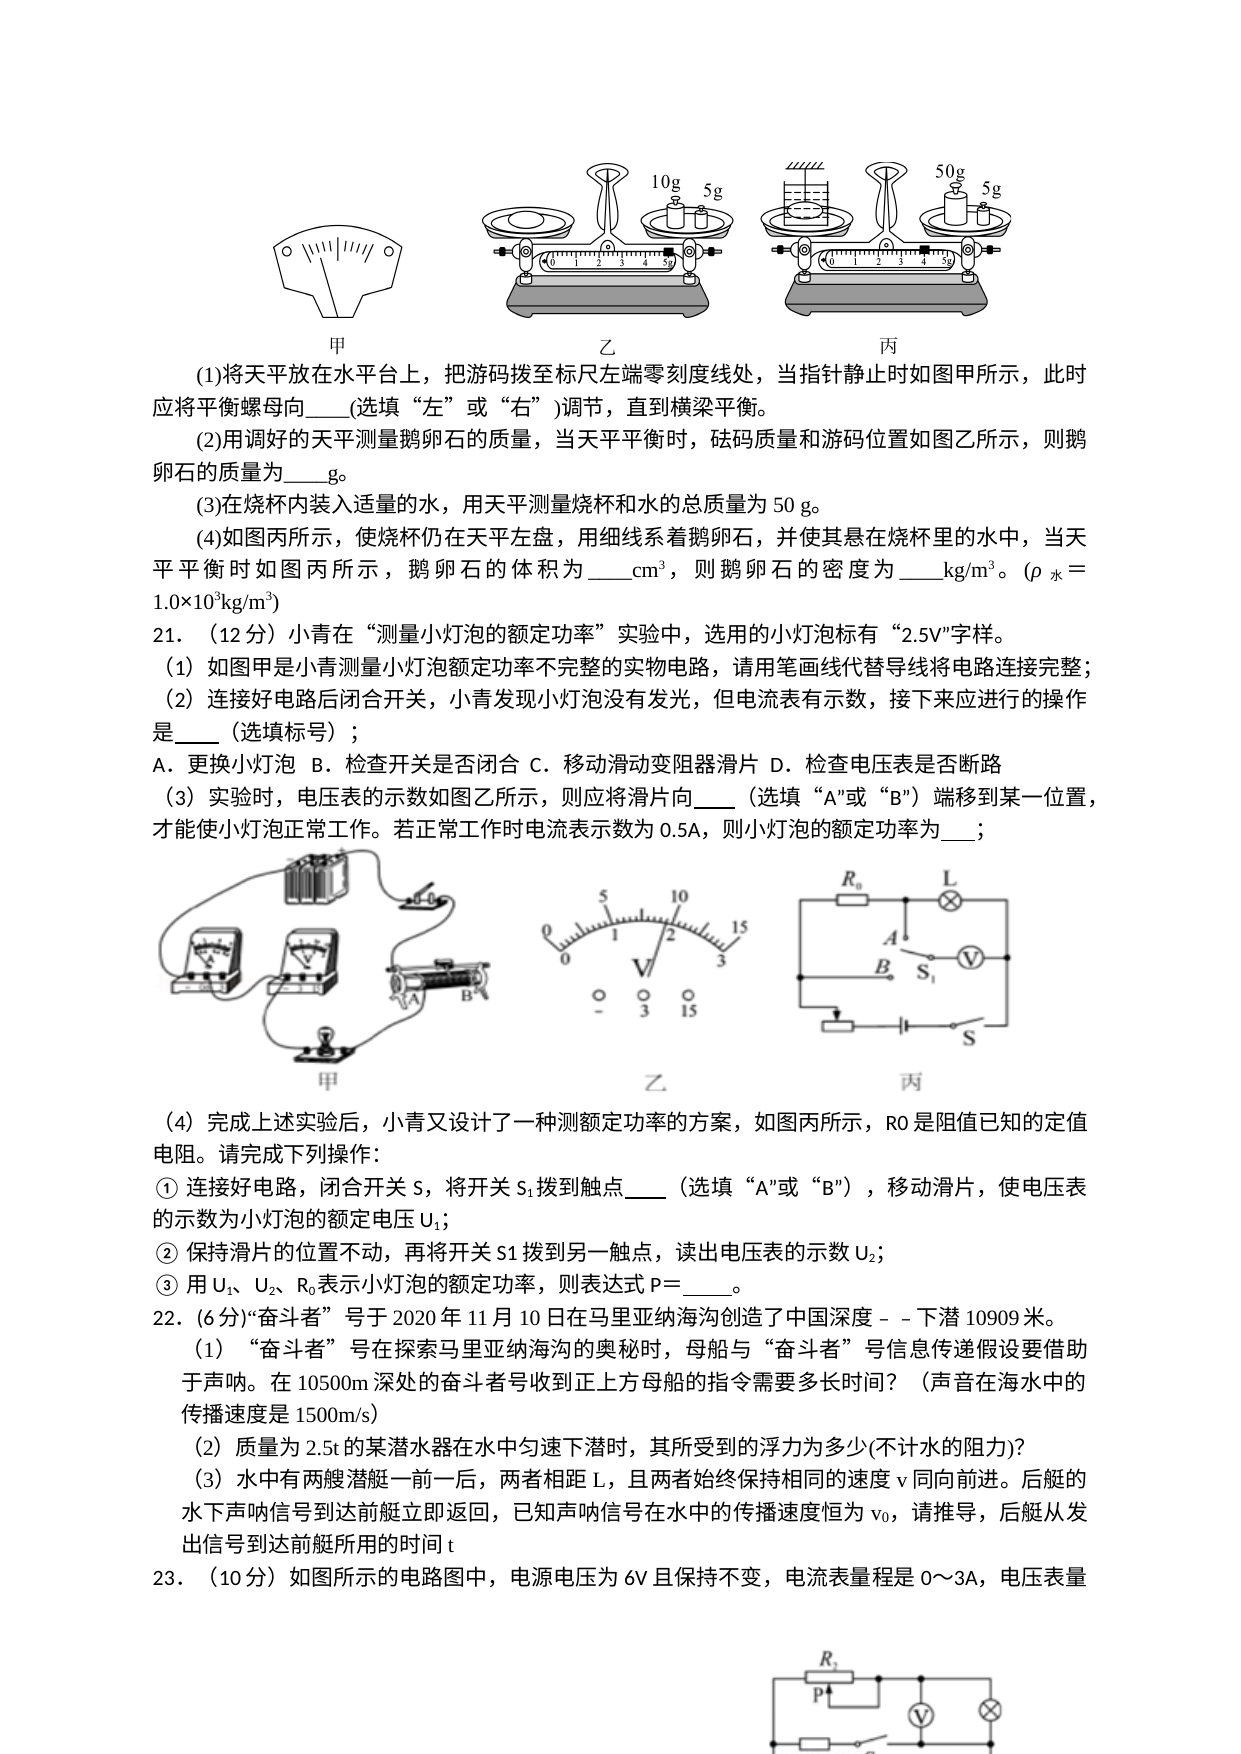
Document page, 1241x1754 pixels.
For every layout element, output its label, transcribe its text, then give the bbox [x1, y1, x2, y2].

picture [273, 162, 1012, 355]
text (3)在烧杯内装入适量的水，用天平测量烧杯和水的总质量为50 g。 [152, 487, 1088, 519]
text （2）连接好电路后闭合开关，小青发现小灯泡没有发光，但电流表有示数，接下来应进行的操作是 （选填标号）； [152, 682, 1088, 747]
text A．更换小灯泡 B．检查开关是否闭合 C．移动滑动变阻器滑片 D．检查电压表是否断路 [152, 747, 1088, 779]
text ③用U1、U2、R0表示小灯泡的额定功率，则表达式P＝ 。 [152, 1267, 1088, 1299]
text （2）质量为2.5t的某潜水器在水中匀速下潜时，其所受到的浮力为多少(不计水的阻力)？ [181, 1429, 1088, 1462]
text （1）“奋斗者”号在探索马里亚纳海沟的奥秘时，母船与“奋斗者”号信息传递假设要借助于声呐。在10500m深处的奋斗者号收到正上方母船的指令需要多长时间？（声音在海水中的传播速度是1500m/s） [181, 1332, 1088, 1429]
text ②保持滑片的位置不动，再将开关S1拨到另一触点，读出电压表的示数U2； [152, 1234, 1088, 1267]
text 21．（12分）小青在“测量小灯泡的额定功率”实验中，选用的小灯泡标有“2.5V”字样。 [152, 617, 1088, 649]
picture [152, 844, 1017, 1097]
text （3）实验时，电压表的示数如图乙所示，则应将滑片向 （选填“A”或“B”）端移到某一位置，才能使小灯泡正常工作。若正常工作时电流表示数为0.5A，则小灯泡的额定功率为 ； [152, 779, 1088, 844]
text ①连接好电路，闭合开关S，将开关S1拨到触点 （选填“A”或“B”），移动滑片，使电压表的示数为小灯泡的额定电压U1； [152, 1169, 1088, 1234]
picture [768, 1645, 1008, 1754]
text (4)如图丙所示，使烧杯仍在天平左盘，用细线系着鹅卵石，并使其悬在烧杯里的水中，当天平平衡时如图丙所示，鹅卵石的体积为____cm3，则鹅卵石的密度为____kg/m3。(ρ水＝1.0×103kg/m3) [152, 519, 1088, 617]
text （3）水中有两艘潜艇一前一后，两者相距L，且两者始终保持相同的速度v同向前进。后艇的水下声呐信号到达前艇立即返回，已知声呐信号在水中的传播速度恒为v0，请推导，后艇从发出信号到达前艇所用的时间t [181, 1462, 1088, 1559]
text 22．(6分)“奋斗者”号于2020年11月10日在马里亚纳海沟创造了中国深度﹣﹣下潜10909米。 [152, 1299, 1088, 1332]
text (2)用调好的天平测量鹅卵石的质量，当天平平衡时，砝码质量和游码位置如图乙所示，则鹅卵石的质量为____g。 [152, 422, 1088, 487]
text （4）完成上述实验后，小青又设计了一种测额定功率的方案，如图丙所示，R0是阻值已知的定值电阻。请完成下列操作： [152, 1104, 1088, 1169]
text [152, 1559, 1088, 1592]
text (1)将天平放在水平台上，把游码拨至标尺左端零刻度线处，当指针静止时如图甲所示，此时应将平衡螺母向____(选填“左”或“右”)调节，直到横梁平衡。 [152, 357, 1088, 422]
text （1）如图甲是小青测量小灯泡额定功率不完整的实物电路，请用笔画线代替导线将电路连接完整； [152, 649, 1088, 682]
